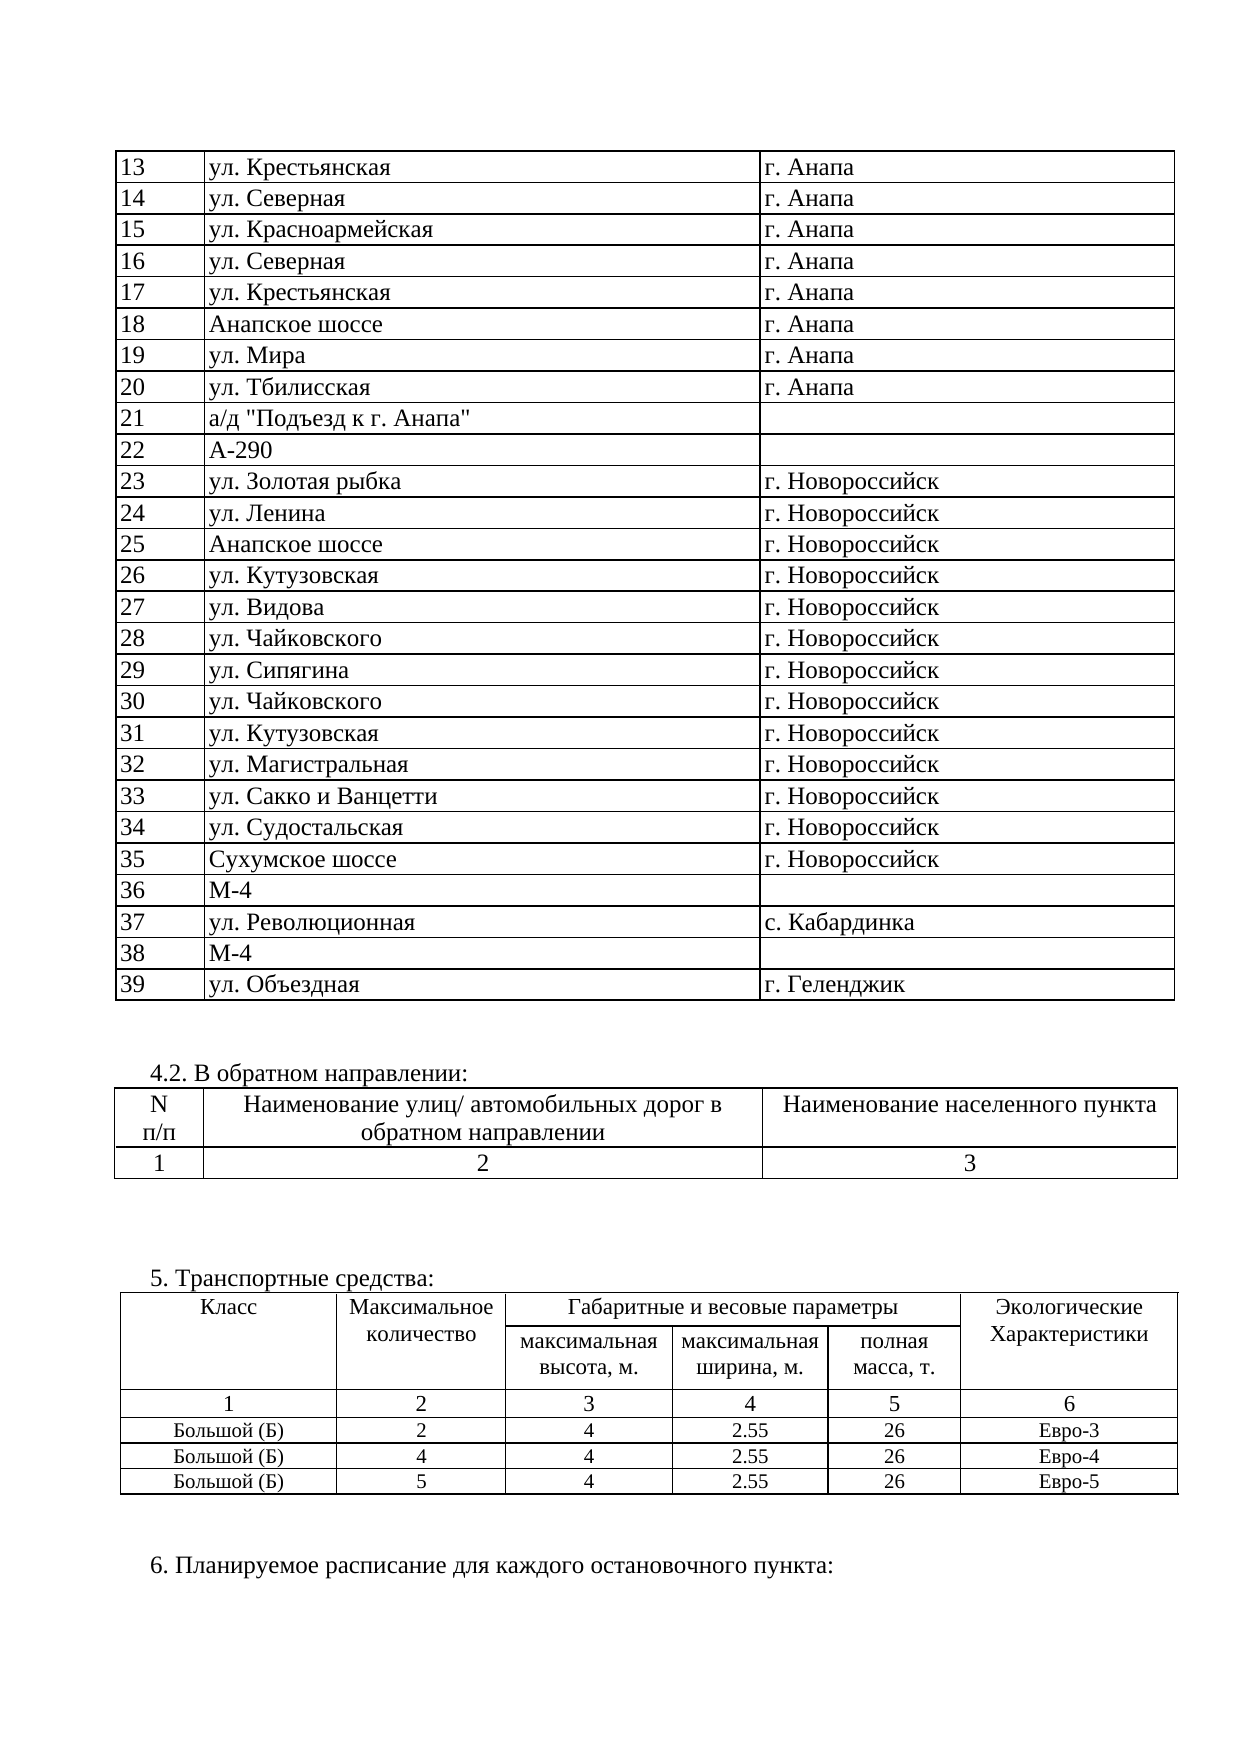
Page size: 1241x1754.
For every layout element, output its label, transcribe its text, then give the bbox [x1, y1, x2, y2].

table_cell 22 [117, 435, 204, 464]
table_cell 4 [506, 1469, 672, 1493]
table_cell 16 [117, 246, 204, 276]
table_cell Анапское шоссе [205, 529, 759, 559]
table_cell [761, 435, 1174, 464]
table_cell ул. Крестьянская [205, 152, 759, 181]
table_cell ул. Судостальская [205, 812, 759, 842]
table_cell полная масса, т. [829, 1327, 960, 1388]
table_cell 15 [117, 215, 204, 244]
table_cell Большой (Б) [121, 1469, 336, 1493]
table_cell Большой (Б) [121, 1418, 336, 1442]
table_cell ул. Крестьянская [205, 277, 759, 307]
table_header Габаритные и весовые параметры [506, 1293, 960, 1325]
text 5. Транспортные средства: [150, 1263, 1090, 1292]
table_cell 1 [121, 1390, 336, 1416]
table_cell 31 [117, 718, 204, 748]
table_header Наименование улиц/ автомобильных дорог в обратном направлении [204, 1089, 762, 1146]
table_cell 23 [117, 466, 204, 496]
table_cell г. Анапа [761, 183, 1174, 213]
table_cell 32 [117, 749, 204, 779]
table_cell 27 [117, 592, 204, 622]
table_cell ул. Ленина [205, 498, 759, 527]
table_cell А-290 [205, 435, 759, 464]
table_cell 17 [117, 277, 204, 307]
table_header N п/п [115, 1089, 203, 1146]
table_cell г. Новороссийск [761, 561, 1174, 590]
table_cell ул. Чайковского [205, 686, 759, 716]
table_cell [761, 875, 1174, 905]
table_cell Анапское шоссе [205, 309, 759, 339]
table_cell 2 [337, 1418, 505, 1442]
table_cell ул. Чайковского [205, 623, 759, 653]
table_cell 20 [117, 372, 204, 402]
text 4.2. В обратном направлении: [150, 1058, 1090, 1087]
table_cell ул. Красноармейская [205, 215, 759, 244]
table_cell г. Новороссийск [761, 749, 1174, 779]
table_cell г. Геленджик [761, 970, 1174, 999]
table_cell г. Новороссийск [761, 655, 1174, 685]
table_cell Евро-4 [961, 1444, 1177, 1468]
table_cell а/д "Подъезд к г. Анапа" [205, 403, 759, 433]
table_cell 3 [506, 1390, 672, 1416]
table_cell Евро-3 [961, 1418, 1177, 1442]
table_header Класс [121, 1293, 336, 1388]
table_cell г. Новороссийск [761, 498, 1174, 527]
table_cell г. Анапа [761, 152, 1174, 181]
table_cell ул. Золотая рыбка [205, 466, 759, 496]
table_cell ул. Сипягина [205, 655, 759, 685]
table_cell 30 [117, 686, 204, 716]
table_cell 2 [337, 1390, 505, 1416]
table_cell 26 [117, 561, 204, 590]
table_cell М-4 [205, 938, 759, 968]
table_cell Большой (Б) [121, 1444, 336, 1468]
table_cell ул. Северная [205, 183, 759, 213]
table_cell 2 [204, 1148, 762, 1178]
table_cell г. Анапа [761, 215, 1174, 244]
table_cell ул. Северная [205, 246, 759, 276]
table_cell 5 [337, 1469, 505, 1493]
table_cell г. Новороссийск [761, 529, 1174, 559]
table_cell 38 [117, 938, 204, 968]
table_cell 5 [829, 1390, 960, 1416]
table_cell 4 [506, 1444, 672, 1468]
table_cell ул. Революционная [205, 907, 759, 936]
table_cell ул. Магистральная [205, 749, 759, 779]
table_cell 29 [117, 655, 204, 685]
table_cell 13 [117, 152, 204, 181]
table_cell ул. Кутузовская [205, 561, 759, 590]
table_cell г. Анапа [761, 246, 1174, 276]
table_cell 24 [117, 498, 204, 527]
table_cell максимальная высота, м. [506, 1327, 672, 1388]
table_cell г. Анапа [761, 309, 1174, 339]
text 6. Планируемое расписание для каждого остановочного пункта: [150, 1550, 1090, 1579]
table_cell ул. Мира [205, 340, 759, 370]
table_cell 4 [673, 1390, 827, 1416]
table_cell 28 [117, 623, 204, 653]
table_cell 33 [117, 781, 204, 811]
table_cell 1 [115, 1147, 203, 1178]
table_cell [761, 403, 1174, 433]
table_cell г. Анапа [761, 372, 1174, 402]
table_cell г. Новороссийск [761, 466, 1174, 496]
table_cell 39 [117, 970, 204, 999]
table_cell 3 [763, 1146, 1177, 1178]
table_cell 26 [829, 1444, 960, 1468]
table_cell 2.55 [673, 1418, 827, 1442]
table_cell ул. Тбилисская [205, 372, 759, 402]
table_cell 19 [117, 340, 204, 370]
table_cell ул. Кутузовская [205, 718, 759, 748]
table_cell 35 [117, 844, 204, 873]
table_cell г. Новороссийск [761, 718, 1174, 748]
table_cell 34 [117, 812, 204, 842]
table_cell 6 [961, 1390, 1177, 1416]
table_header Наименование населенного пункта [763, 1089, 1177, 1146]
table_cell 2.55 [673, 1444, 827, 1468]
table_cell 26 [829, 1469, 960, 1493]
table_cell 36 [117, 875, 204, 905]
table_cell г. Анапа [761, 340, 1174, 370]
table_cell Сухумское шоссе [205, 844, 759, 873]
table_cell 14 [117, 183, 204, 213]
table_cell 4 [337, 1444, 505, 1468]
table_cell г. Анапа [761, 277, 1174, 307]
table_cell 18 [117, 309, 204, 339]
table_cell г. Новороссийск [761, 781, 1174, 811]
table_cell ул. Сакко и Ванцетти [205, 781, 759, 811]
table_cell г. Новороссийск [761, 592, 1174, 622]
table_header Максимальное количество [337, 1293, 505, 1388]
table_cell 4 [506, 1418, 672, 1442]
table_cell 25 [117, 529, 204, 559]
table_cell г. Новороссийск [761, 844, 1174, 873]
table_cell с. Кабардинка [761, 907, 1174, 936]
table_cell г. Новороссийск [761, 686, 1174, 716]
table_cell 37 [117, 907, 204, 936]
table_cell максимальная ширина, м. [673, 1327, 827, 1388]
table_cell 26 [829, 1418, 960, 1442]
table_header Экологические Характеристики [961, 1293, 1177, 1388]
table_cell ул. Объездная [205, 970, 759, 999]
table_cell М-4 [205, 875, 759, 905]
table_cell [761, 938, 1174, 968]
table_cell ул. Видова [205, 592, 759, 622]
table_cell Евро-5 [961, 1469, 1177, 1493]
table_cell 2.55 [673, 1469, 827, 1493]
table_cell г. Новороссийск [761, 623, 1174, 653]
table_cell г. Новороссийск [761, 812, 1174, 842]
table_cell 21 [117, 403, 204, 433]
